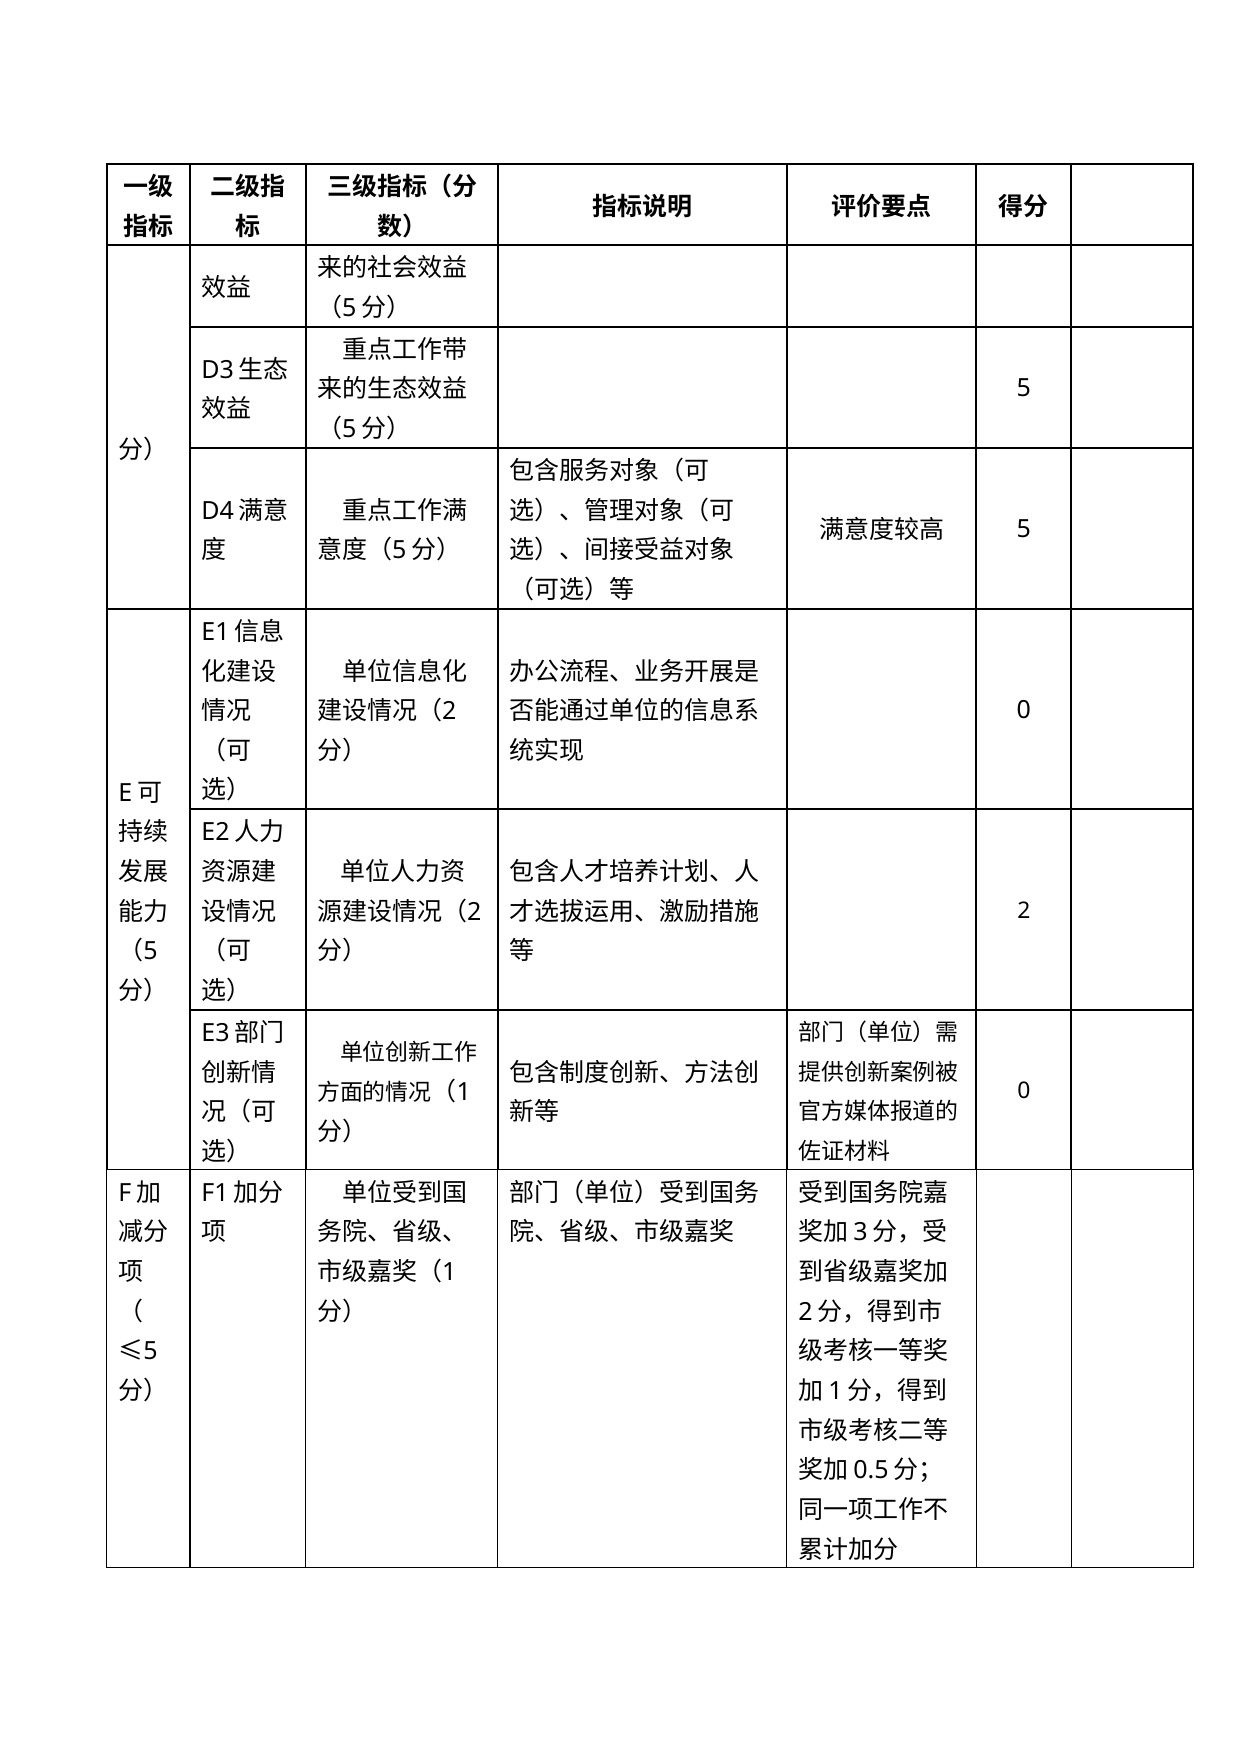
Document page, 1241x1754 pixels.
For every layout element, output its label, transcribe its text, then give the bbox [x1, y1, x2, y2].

table_cell [499, 246, 786, 326]
table_cell E2人力资源建设情况 （可选） [191, 810, 305, 1008]
table_cell [1072, 1011, 1192, 1169]
table_cell 单位信息化建设情况（2分） [307, 610, 497, 808]
table_cell 包含人才培养计划、人才选拔运用、激励措施等 [499, 810, 786, 1008]
table_cell 包含制度创新、方法创新等 [499, 1011, 786, 1169]
table_cell D4满意度 [191, 449, 305, 607]
table_header 评价要点 [788, 165, 975, 244]
table_cell 重点工作满意度（5分） [307, 449, 497, 607]
table_cell [788, 810, 975, 1008]
table_cell 满意度较高 [788, 449, 975, 607]
table_cell [1072, 449, 1192, 607]
table_cell 5 [977, 449, 1070, 607]
table_cell F1加分项 [191, 1170, 305, 1567]
table_cell [788, 246, 975, 326]
table_cell 重点工作带来的生态效益（5分） [307, 328, 497, 447]
table_header 得分 [977, 165, 1070, 244]
table_cell 受到国务院嘉奖加3分，受到省级嘉奖加2分，得到市级考核一等奖加1分，得到市级考核二等奖加0.5分；同一项工作不累计加分 [787, 1170, 976, 1567]
table_cell [977, 1170, 1071, 1567]
table_cell 部门（单位）受到国务院、省级、市级嘉奖 [498, 1170, 786, 1567]
table_cell 单位创新工作方面的情况（1分） [307, 1011, 497, 1169]
table_cell [1072, 246, 1192, 326]
table_cell 部门（单位）需提供创新案例被官方媒体报道的佐证材料 [788, 1011, 975, 1169]
table_cell 5 [977, 246, 1070, 326]
table_cell E3部门创新情况（可选） [191, 1011, 305, 1169]
table_cell D3生态效益 [191, 328, 305, 447]
table_cell E可持续发展能力（5分） [108, 610, 189, 1169]
table_cell [1072, 610, 1192, 808]
table_cell 5 [977, 328, 1070, 447]
table_header 一级指标 [108, 165, 189, 244]
table_cell [788, 610, 975, 808]
table_cell 重点工作带来的社会效益（5分） [307, 246, 497, 326]
table_header 三级指标（分数） [307, 165, 497, 244]
table_cell [1072, 1170, 1193, 1567]
table_cell [788, 328, 975, 447]
table_cell [499, 328, 786, 447]
table_cell 单位受到国务院、省级、市级嘉奖（1分） [306, 1170, 497, 1567]
table_cell [1072, 328, 1192, 447]
table_cell D2社会效益 [191, 246, 305, 326]
table_cell 0 [977, 610, 1070, 808]
table_cell E1信息化建设情况 （可选） [191, 610, 305, 808]
table_cell 办公流程、业务开展是否能通过单位的信息系统实现 [499, 610, 786, 808]
table_cell 2 [977, 810, 1070, 1008]
table_header [1072, 165, 1192, 244]
table_cell 单位人力资源建设情况（2分） [307, 810, 497, 1008]
table_cell F加减分项（≤5分） [107, 1170, 189, 1567]
table_header 指标说明 [499, 165, 786, 244]
table_cell 包含服务对象（可选）、管理对象（可选）、间接受益对象（可选）等 [499, 449, 786, 607]
table_cell [1072, 810, 1192, 1008]
table_header 二级指标 [191, 165, 305, 244]
table_cell 0 [977, 1011, 1070, 1169]
